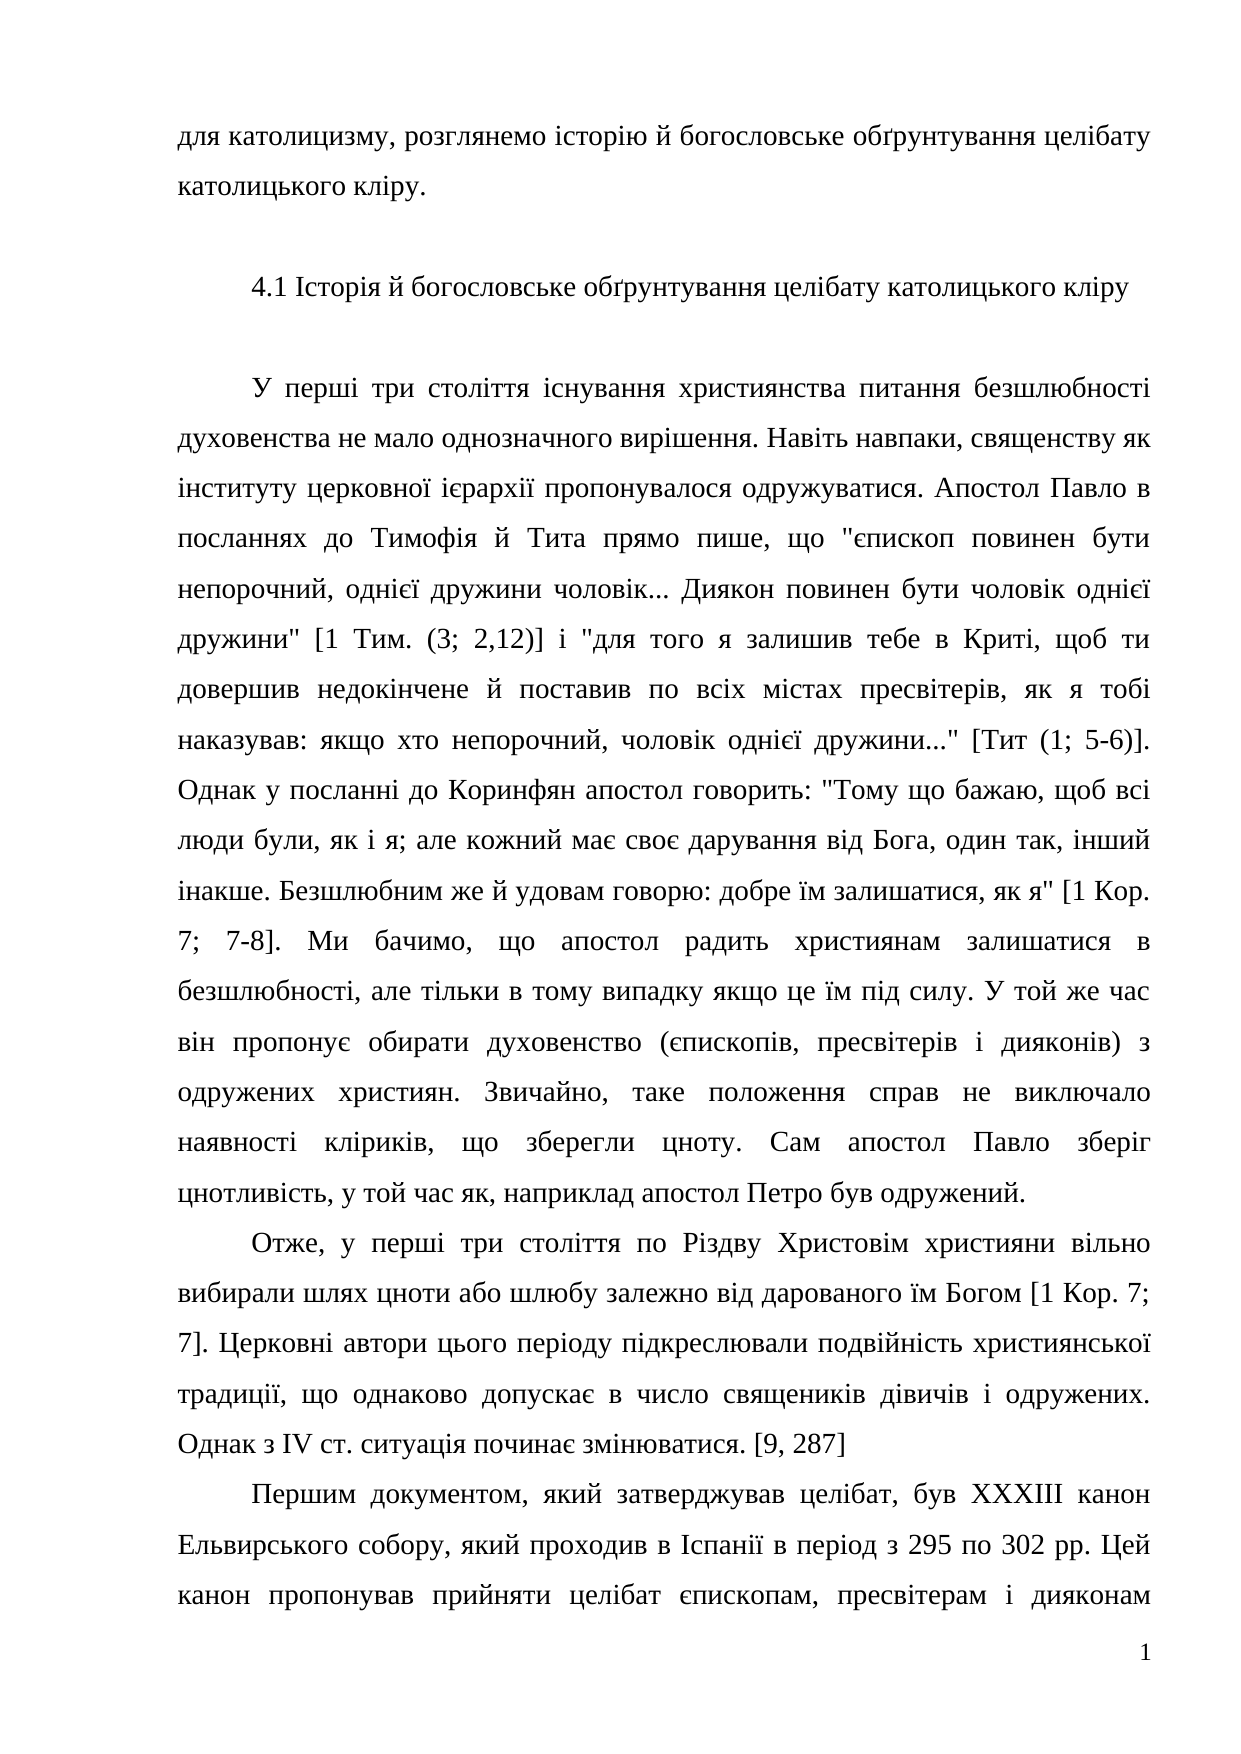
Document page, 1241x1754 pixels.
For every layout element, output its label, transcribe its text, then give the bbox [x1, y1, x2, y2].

text 4.1 Історія й богословське обґрунтування целібату католицького кліру [177, 269, 1152, 303]
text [177, 118, 1152, 202]
text Отже, у перші три століття по Різдву Христовім християни вільно вибирали шлях цноти або шлюбу залежно від дарованого їм Богом [1 Кор. 7; 7]. Церковні автори цього періоду підкреслювали подвійність християнської традиції, що однаково допускає в число священиків дівичів і одружених. Однак з IV ст. ситуація починає змінюватися. [9, 287] [177, 1225, 1152, 1460]
text У перші три століття існування християнства питання безшлюбності духовенства не мало однозначного вирішення. Навіть навпаки, священству як інституту церковної ієрархії пропонувалося одружуватися. Апостол Павло в посланнях до Тимофія й Тита прямо пише, що "єпископ повинен бути непорочний, однієї дружини чоловік... Диякон повинен бути чоловік однієї дружини" [1 Тим. (3; 2,12)] і "для того я залишив тебе в Криті, щоб ти довершив недокінчене й поставив по всіх містах пресвітерів, як я тобі наказував: якщо хто непорочний, чоловік однієї дружини..." [Тит (1; 5-6)]. Однак у посланні до Коринфян апостол говорить: "Тому що бажаю, щоб всі люди були, як і я; але кожний має своє дарування від Бога, один так, інший інакше. Безшлюбним же й удовам говорю: добре їм залишатися, як я" [1 Кор. 7; 7-8]. Ми бачимо, що апостол радить християнам залишатися в безшлюбності, але тільки в тому випадку якщо це їм під силу. У той же час він пропонує обирати духовенство (єпископів, пресвітерів і дияконів) з одружених християн. Звичайно, таке положення справ не виключало наявності кліриків, що зберегли цноту. Сам апостол Павло зберіг цнотливість, у той час як, наприклад апостол Петро був одружений. [177, 370, 1152, 1208]
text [177, 1477, 1152, 1611]
